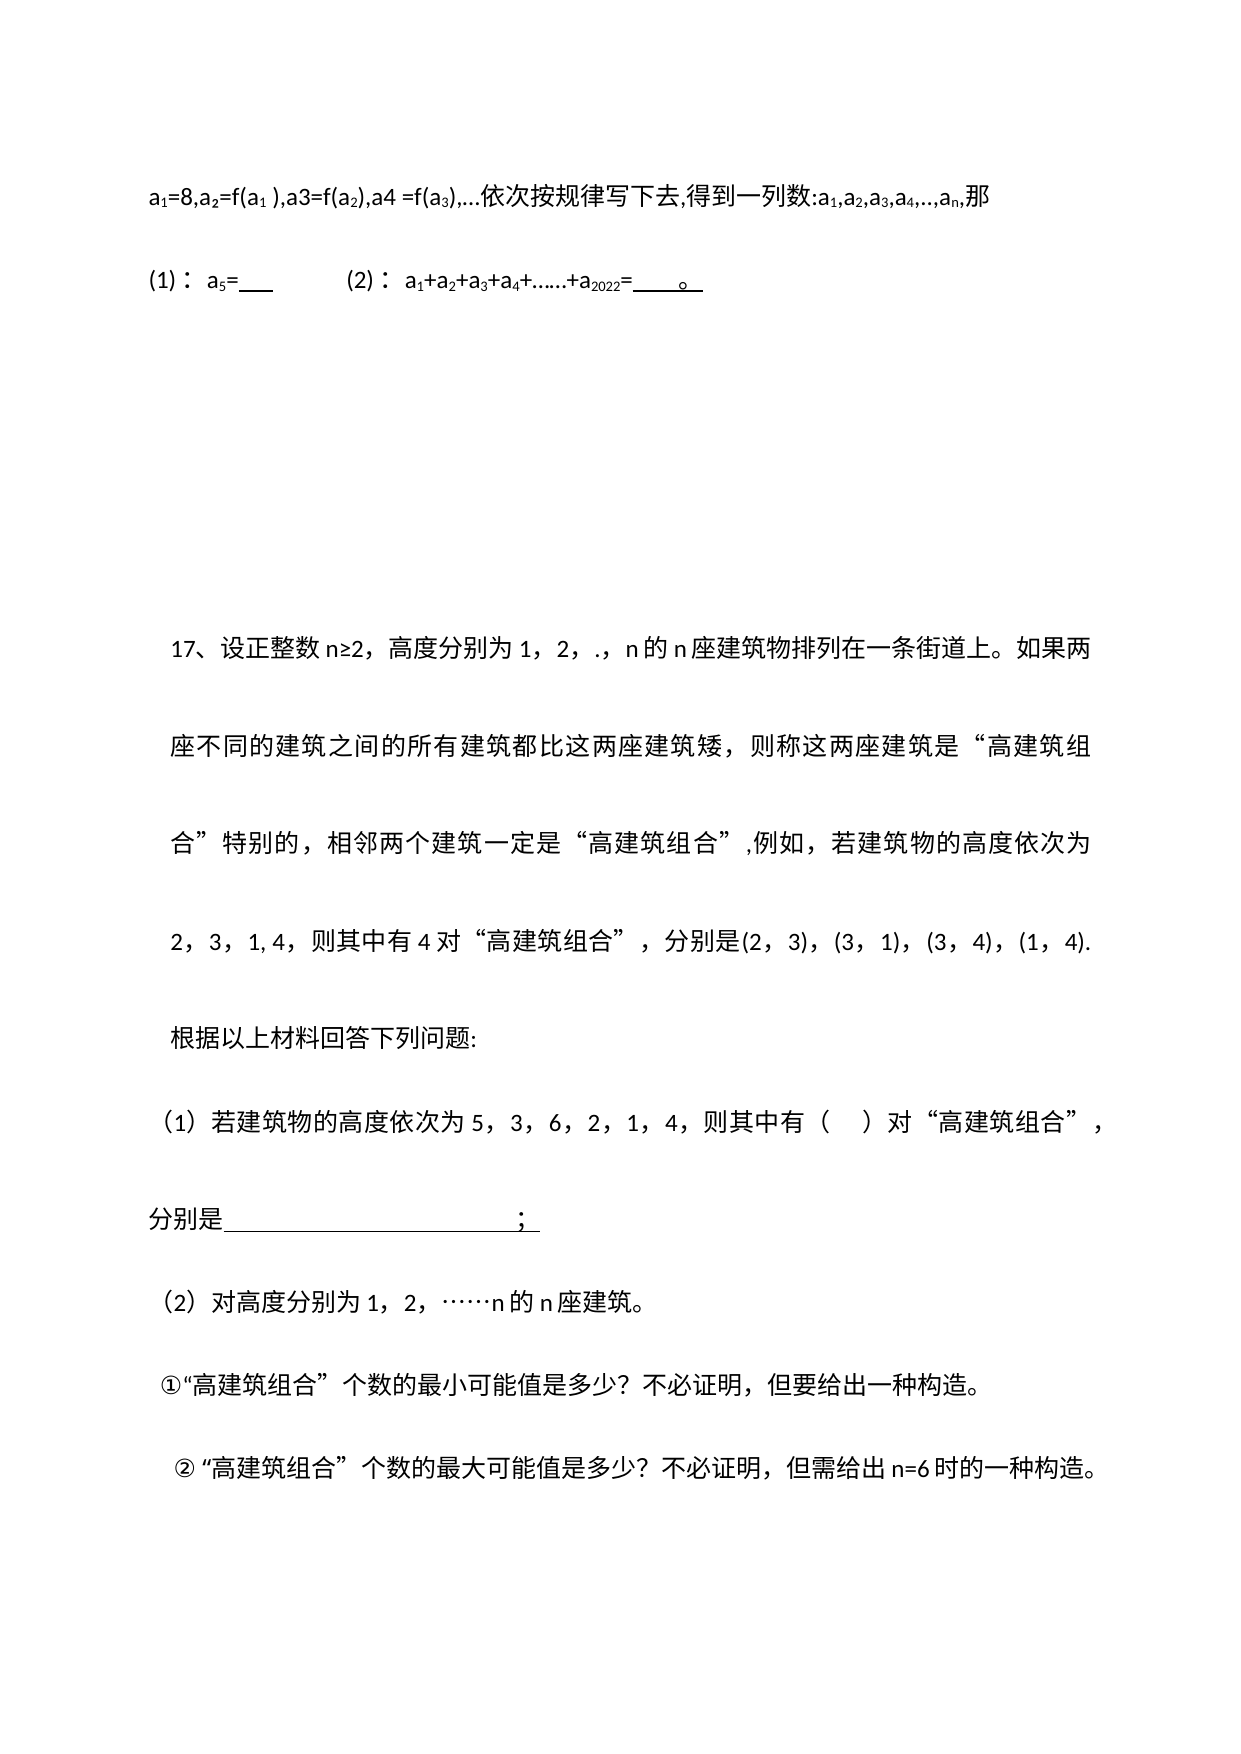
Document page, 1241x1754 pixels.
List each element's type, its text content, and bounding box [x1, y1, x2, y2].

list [148, 162, 1092, 227]
list (1) ：a5= (2) ：a1+a2+a3+a4+……+a2022= 。 [148, 245, 1092, 310]
list ①“高建筑组合”个数的最小可能值是多少？不必证明，但要给出一种构造。 [148, 1351, 1092, 1416]
list 17、设正整数n≥2，高度分别为1，2，.，n的n座建筑物排列在一条街道上。如果两座不同的建筑之间的所有建筑都比这两座建筑矮，则称这两座建筑是“高建筑组合”特别的，相邻两个建筑一定是“高建筑组合”,例如，若建筑物的高度依次为2，3，1, 4，则其中有4对“高建筑组合”，分别是(2，3)，(3，1)，(3，4)，(1，4).根据以上材料回答下列问题: [170, 614, 1092, 1069]
list ② “高建筑组合”个数的最大可能值是多少？不必证明，但需给出n=6时的一种构造。 [148, 1434, 1092, 1499]
list 若建筑物的高度依次为5，3，6，2，1，4，则其中有（ ）对“高建筑组合”，分别是 ； [148, 1088, 1092, 1250]
list 对高度分别为1，2，……n的n座建筑。 [148, 1268, 1092, 1333]
